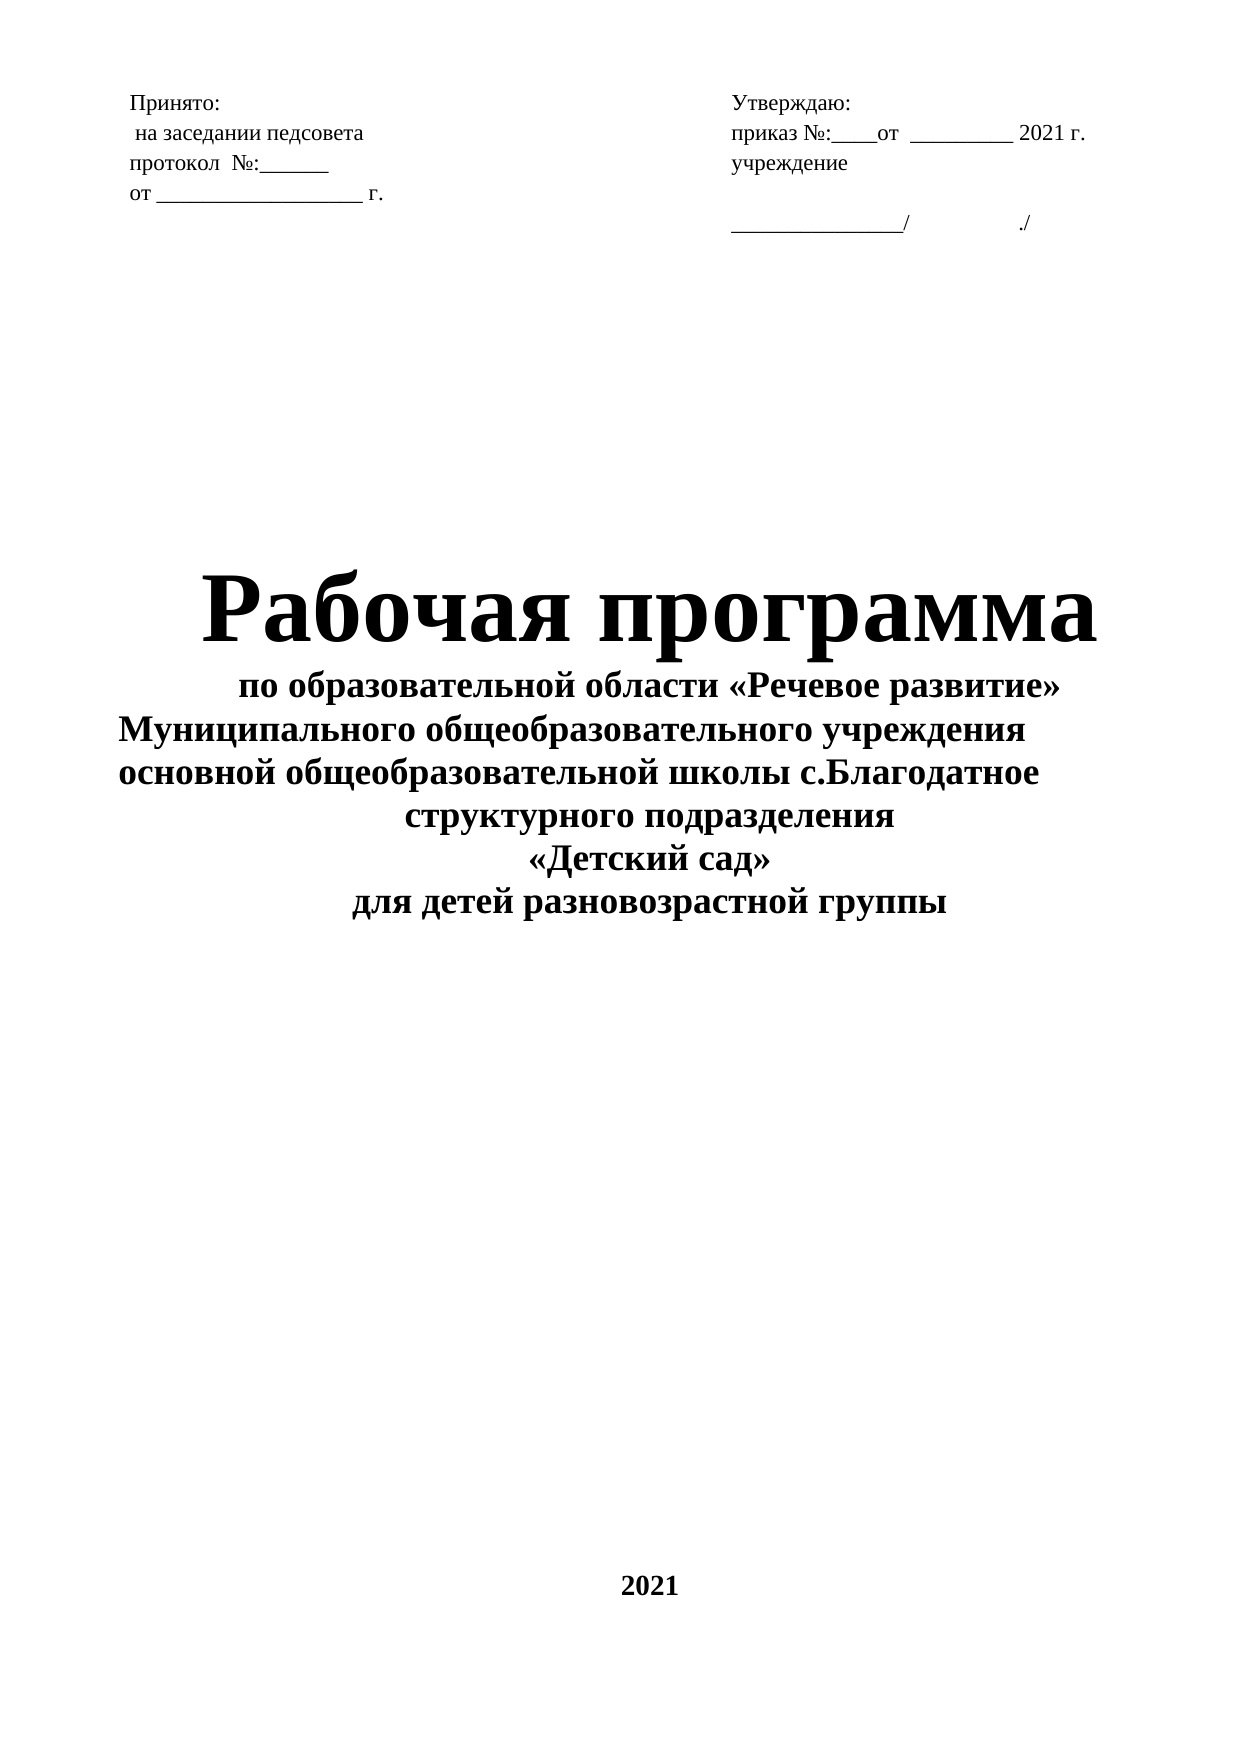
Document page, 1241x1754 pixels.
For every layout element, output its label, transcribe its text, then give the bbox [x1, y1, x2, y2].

text по образовательной области «Речевое развитие» [118, 663, 1181, 706]
text Муниципального общеобразовательного учреждения основной общеобразовательной школы с.Благодатное [118, 706, 1181, 792]
text Рабочая программа [118, 548, 1181, 663]
table_header Принято: на заседании педсовета протокол №:______ от __________________ г. [118, 89, 720, 270]
text для детей разновозрастной группы [118, 878, 1181, 922]
table_header Утверждаю: приказ №:____от _________ 2021 г. учреждение _______________/ ./ [720, 89, 1240, 270]
text 2021 [118, 1568, 1181, 1601]
text «Детский сад» [118, 835, 1181, 878]
text структурного подразделения [118, 792, 1181, 835]
